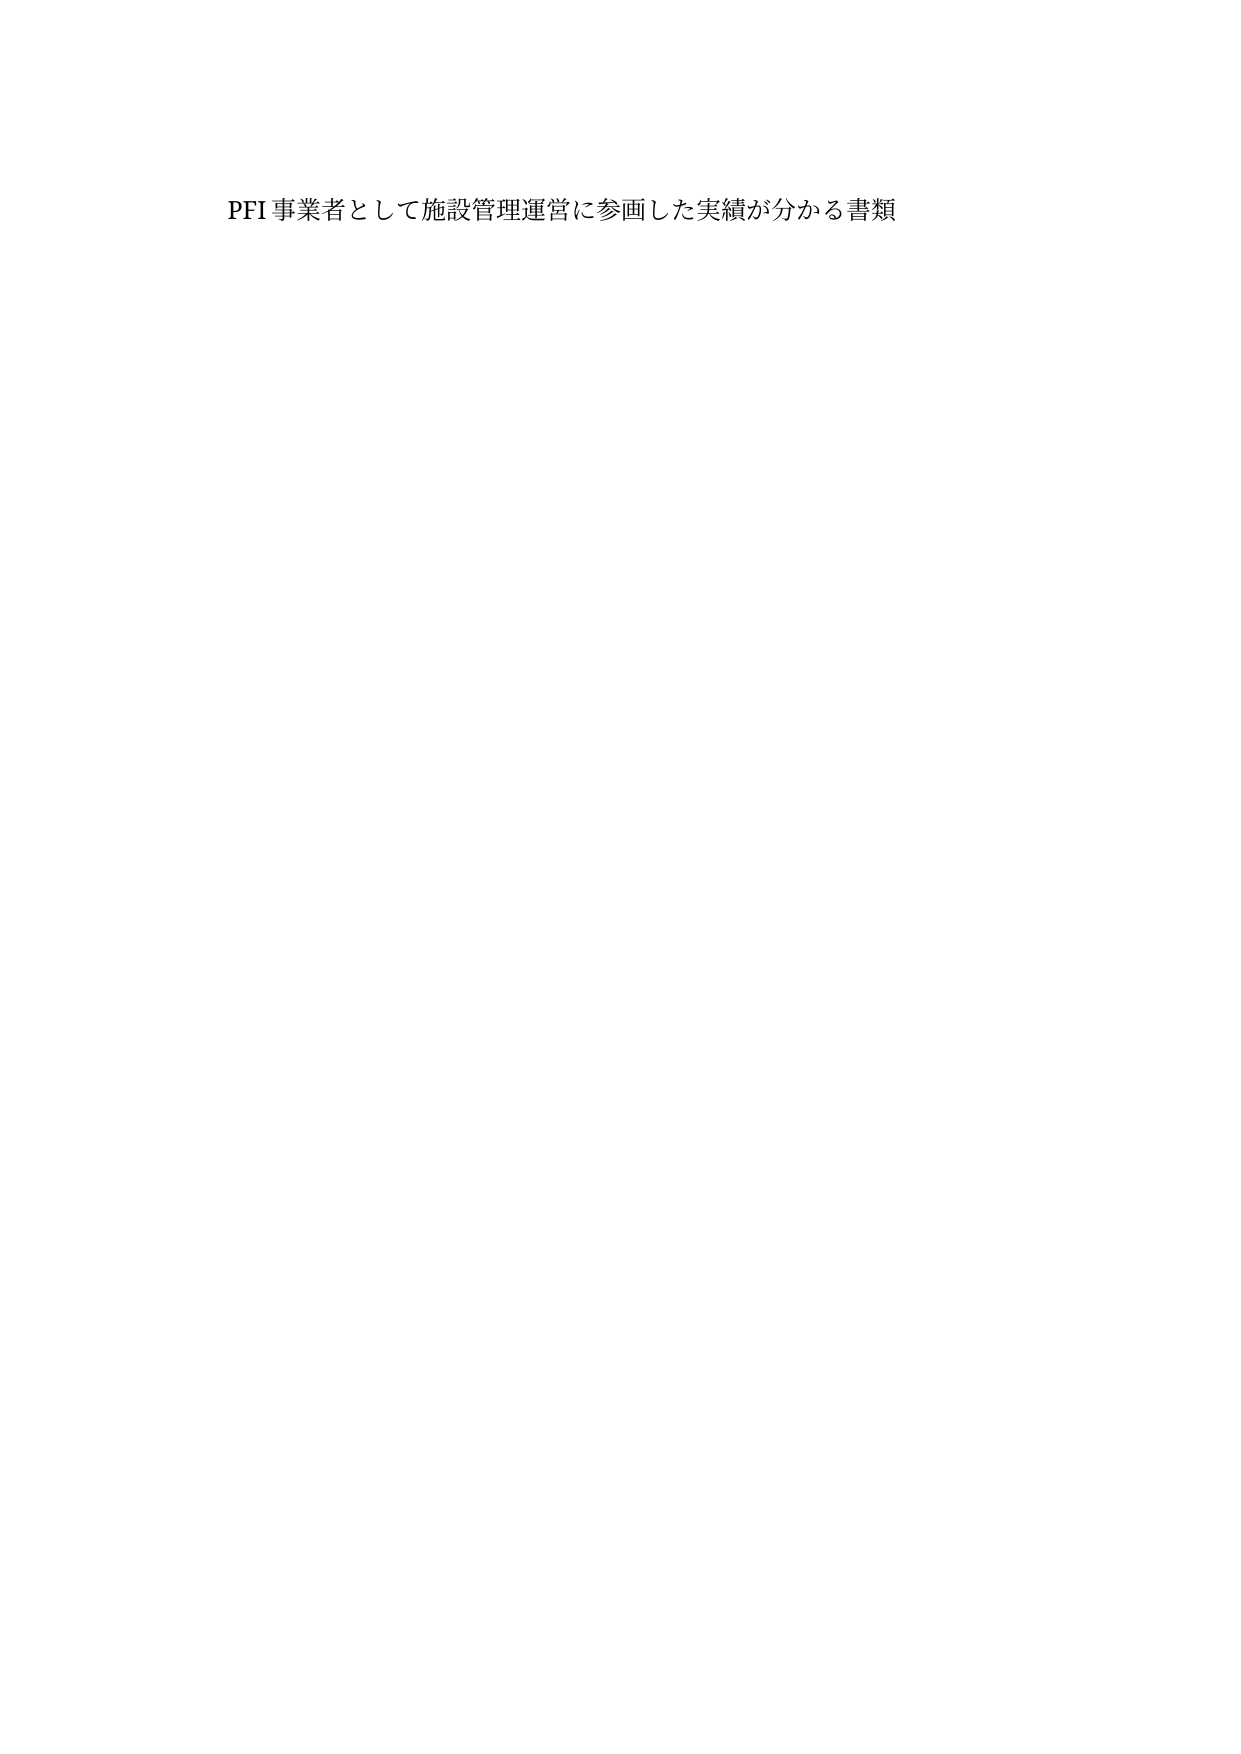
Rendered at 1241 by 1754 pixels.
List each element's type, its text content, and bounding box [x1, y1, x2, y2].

text PFI事業者として施設管理運営に参画した実績が分かる書類 [177, 190, 1058, 227]
